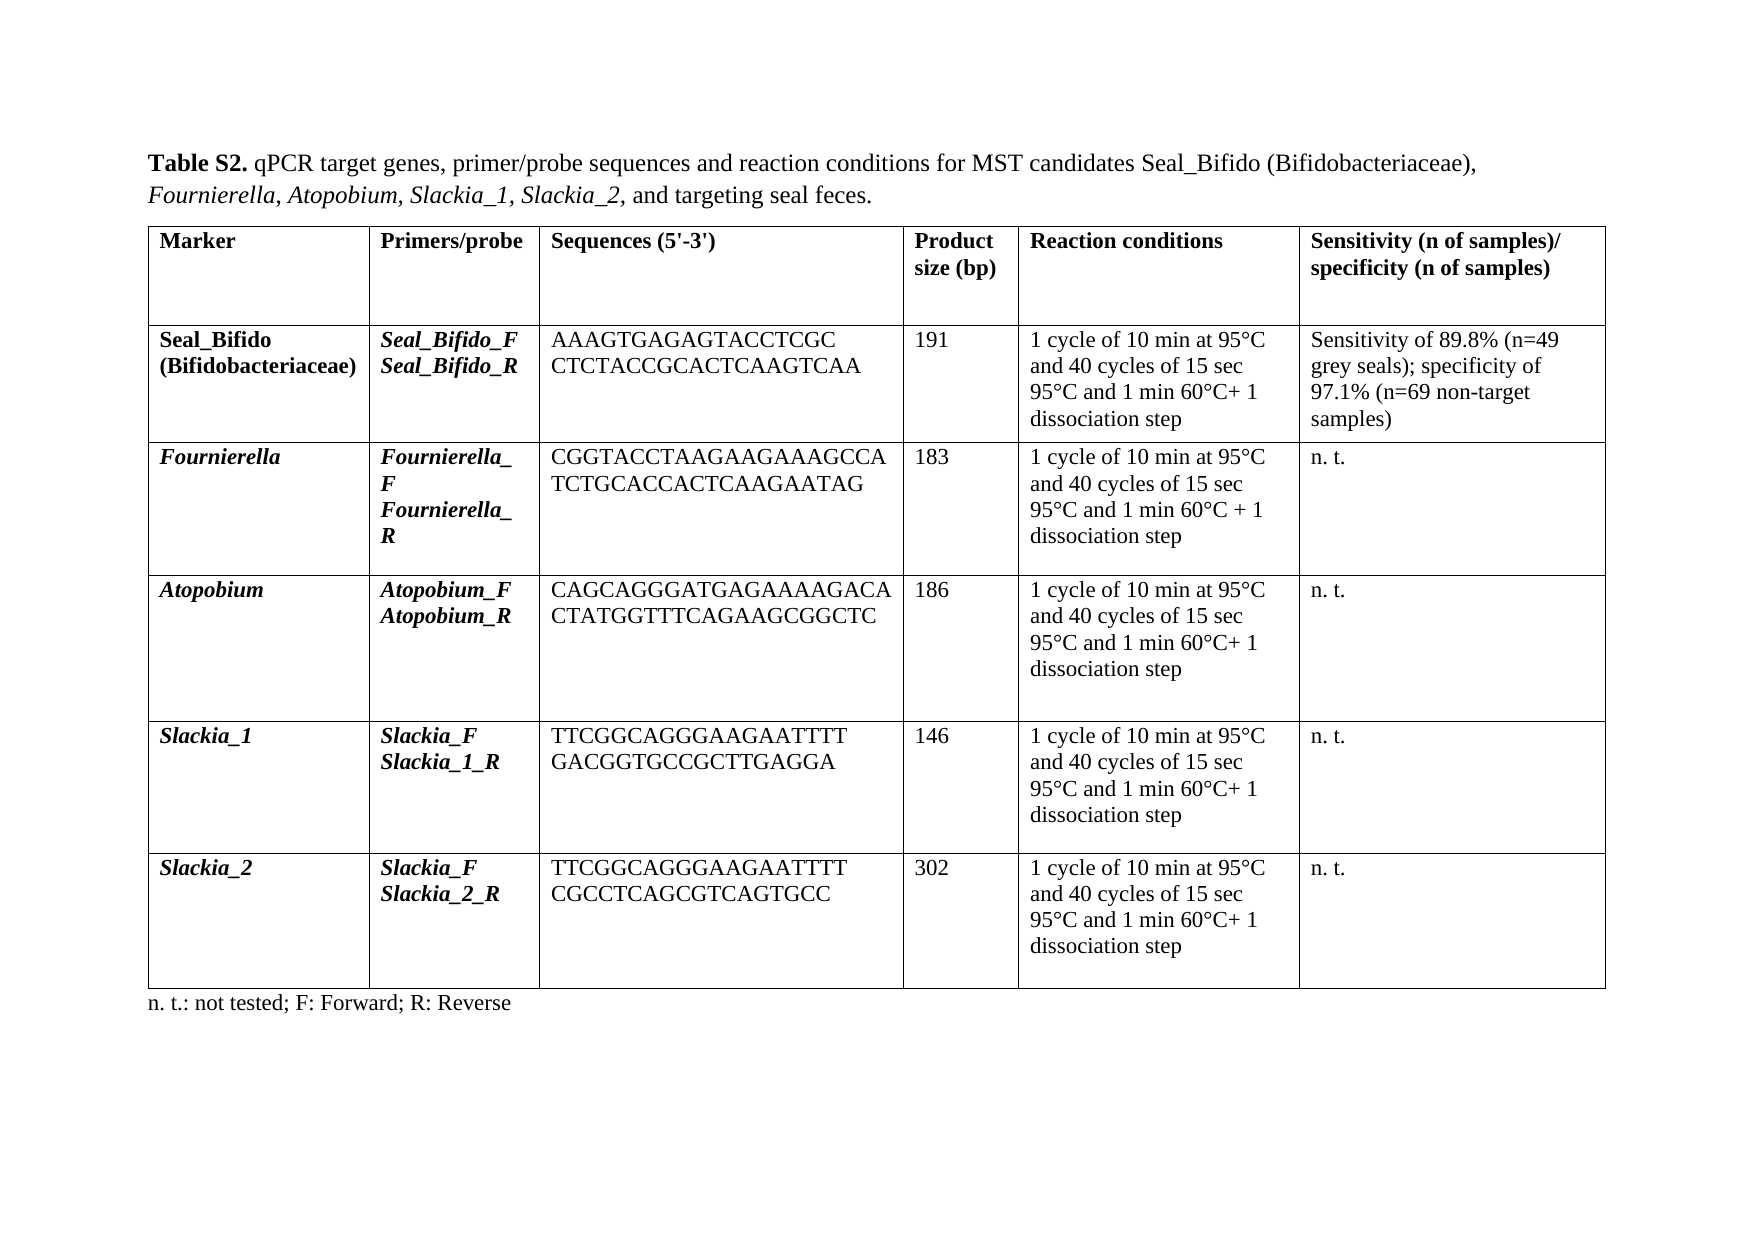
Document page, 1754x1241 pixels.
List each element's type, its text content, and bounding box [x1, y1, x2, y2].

table_header Reaction conditions [1019, 227, 1299, 324]
table_cell Atopobium_F Atopobium_R [370, 576, 539, 721]
table_cell Atopobium [149, 576, 369, 721]
table_header Sensitivity (n of samples)/ specificity (n of samples) [1300, 227, 1605, 324]
table_cell n. t. [1300, 443, 1605, 575]
table_cell Slackia_F Slackia_1_R [370, 722, 539, 852]
table_header Primers/probe [370, 227, 539, 324]
table_cell Seal_Bifido_F Seal_Bifido_R [370, 326, 539, 442]
table_cell Sensitivity of 89.8% (n=49 grey seals); specificity of 97.1% (n=69 non-target samples) [1300, 326, 1605, 442]
table_header Sequences (5'-3') [540, 227, 903, 324]
table_cell 186 [904, 576, 1018, 721]
table_cell Slackia_1 [149, 722, 369, 852]
table_cell Fournierella [149, 443, 369, 575]
text n. t.: not tested; F: Forward; R: Reverse [148, 989, 1606, 1016]
table_cell TTCGGCAGGGAAGAATTTT CGCCTCAGCGTCAGTGCC [540, 854, 903, 988]
table_cell 1 cycle of 10 min at 95°C and 40 cycles of 15 sec 95°C and 1 min 60°C + 1 dissociation step [1019, 443, 1299, 575]
table_cell Seal_Bifido (Bifidobacteriaceae) [149, 326, 369, 442]
table_cell 1 cycle of 10 min at 95°C and 40 cycles of 15 sec 95°C and 1 min 60°C+ 1 dissociation step [1019, 326, 1299, 442]
table_cell TTCGGCAGGGAAGAATTTT GACGGTGCCGCTTGAGGA [540, 722, 903, 852]
text Table S2. qPCR target genes, primer/probe sequences and reaction conditions for MST candidates Seal_Bifido (Bifidobacteriaceae), Fournierella, Atopobium, Slackia_1, Slackia_2, and targeting seal feces. [148, 148, 1606, 209]
table_cell 1 cycle of 10 min at 95°C and 40 cycles of 15 sec 95°C and 1 min 60°C+ 1 dissociation step [1019, 854, 1299, 988]
table_cell 1 cycle of 10 min at 95°C and 40 cycles of 15 sec 95°C and 1 min 60°C+ 1 dissociation step [1019, 576, 1299, 721]
table_cell n. t. [1300, 576, 1605, 721]
table_cell n. t. [1300, 854, 1605, 988]
table_cell 302 [904, 854, 1018, 988]
table_cell 183 [904, 443, 1018, 575]
table_cell 1 cycle of 10 min at 95°C and 40 cycles of 15 sec 95°C and 1 min 60°C+ 1 dissociation step [1019, 722, 1299, 852]
table_cell AAAGTGAGAGTACCTCGC CTCTACCGCACTCAAGTCAA [540, 326, 903, 442]
table_header Marker [149, 227, 369, 324]
table_cell 146 [904, 722, 1018, 852]
table_cell CAGCAGGGATGAGAAAAGACA CTATGGTTTCAGAAGCGGCTC [540, 576, 903, 721]
table_cell Slackia_2 [149, 854, 369, 988]
table_cell n. t. [1300, 722, 1605, 852]
table_cell Slackia_F Slackia_2_R [370, 854, 539, 988]
table_cell Fournierella_F Fournierella_R [370, 443, 539, 575]
table_header Product size (bp) [904, 227, 1018, 324]
table_cell CGGTACCTAAGAAGAAAGCCA TCTGCACCACTCAAGAATAG [540, 443, 903, 575]
table_cell 191 [904, 326, 1018, 442]
